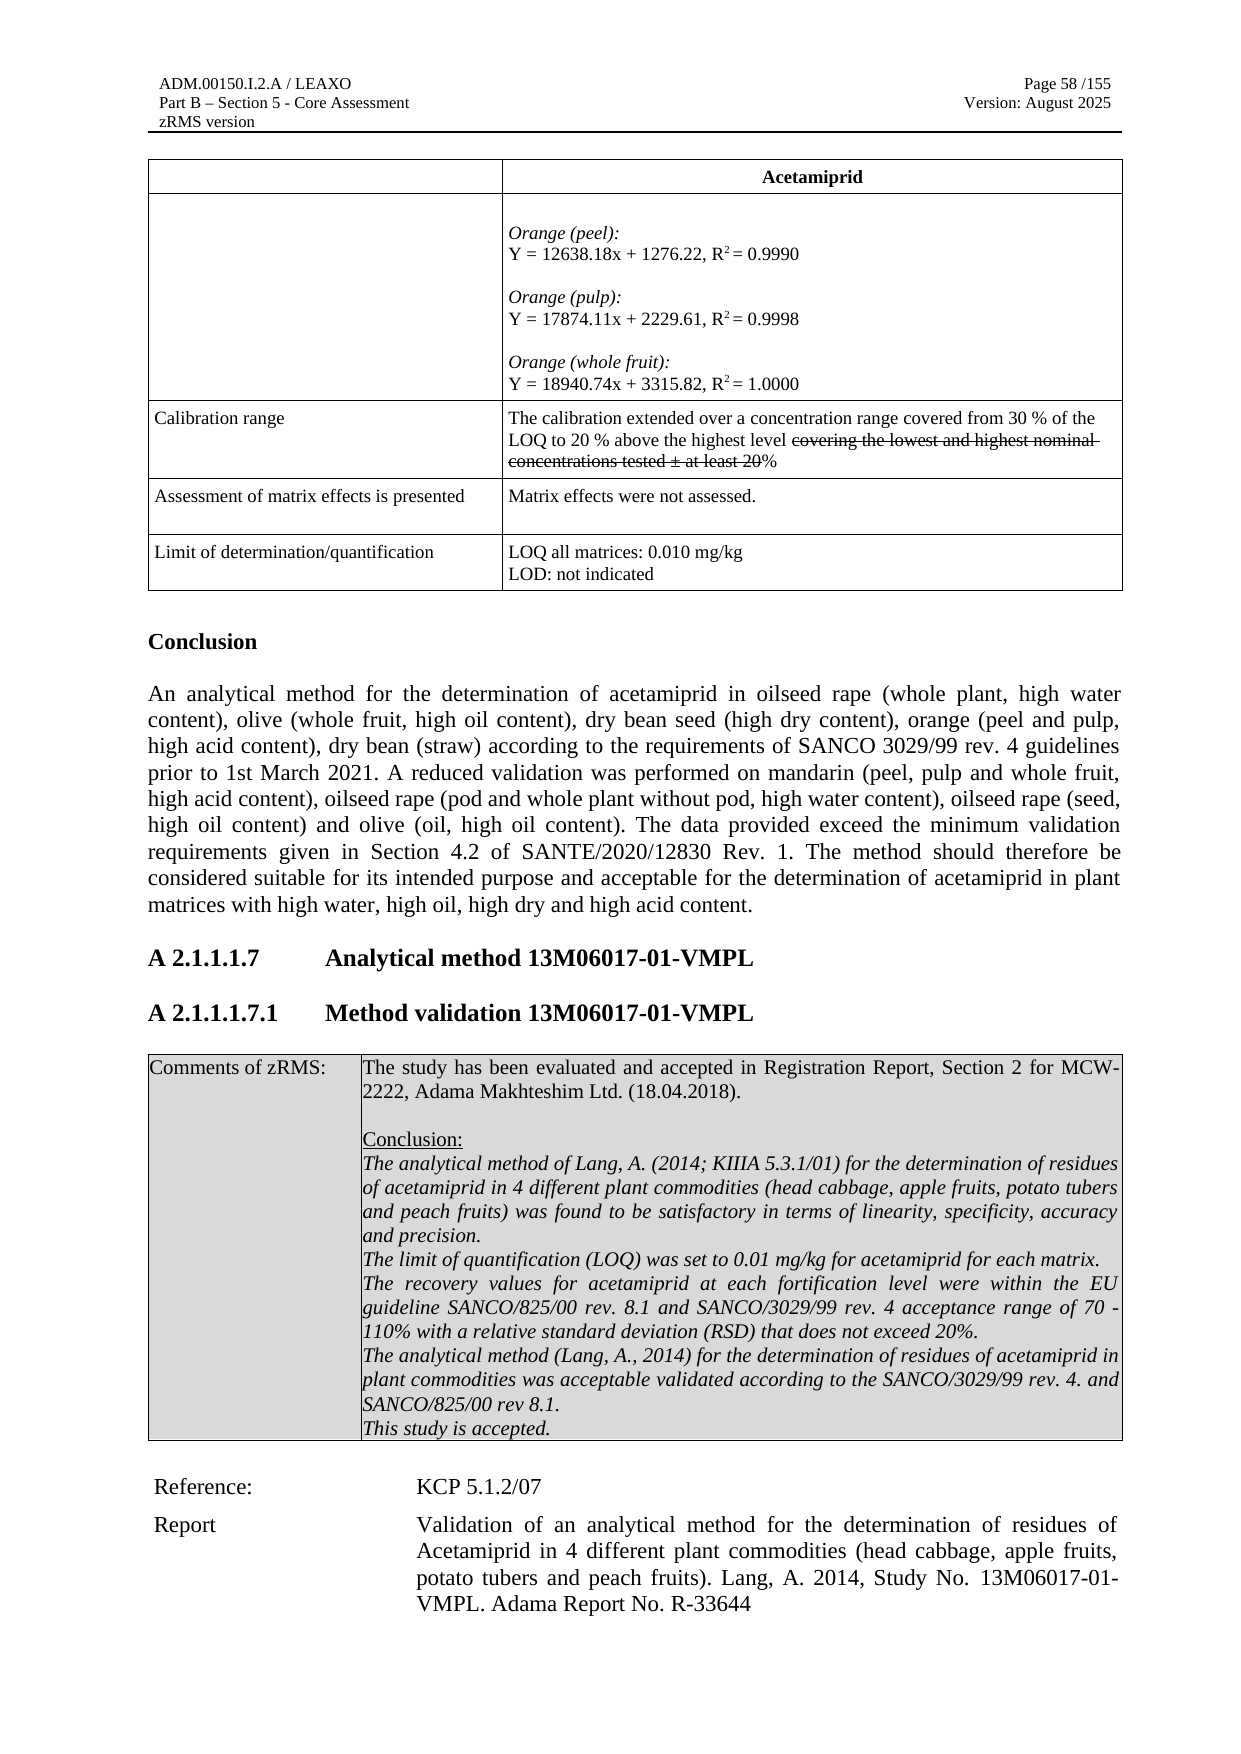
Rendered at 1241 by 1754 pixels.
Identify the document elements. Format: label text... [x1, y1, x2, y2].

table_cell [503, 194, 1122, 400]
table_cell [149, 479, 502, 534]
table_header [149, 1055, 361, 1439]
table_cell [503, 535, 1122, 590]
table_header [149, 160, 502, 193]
text An analytical method for the determination of acetamiprid in oilseed rape (whole plant, high water content), olive (whole fruit, high oil content), dry bean seed (high dry content), orange (peel and pulp, high acid content), dry bean (straw) according to the requirements of SANCO 3029/99 rev. 4 guidelines prior to 1st March 2021. A reduced validation was performed on mandarin (peel, pulp and whole fruit, high acid content), oilseed rape (pod and whole plant without pod, high water content), oilseed rape (seed, high oil content) and olive (oil, high oil content). The data provided exceed the minimum validation requirements given in Section 4.2 of SANTE/2020/12830 Rev. 1. The method should therefore be considered suitable for its intended purpose and acceptable for the determination of acetamiprid in plant matrices with high water, high oil, high dry and high acid content. [148, 680, 1122, 917]
text Method validation 13M06017-01-VMPL [148, 998, 1122, 1027]
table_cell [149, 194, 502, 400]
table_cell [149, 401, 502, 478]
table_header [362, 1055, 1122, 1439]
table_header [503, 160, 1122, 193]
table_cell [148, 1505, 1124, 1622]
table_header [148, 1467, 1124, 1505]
text Analytical method 13M06017-01-VMPL [148, 943, 1122, 972]
text Conclusion [148, 628, 1122, 655]
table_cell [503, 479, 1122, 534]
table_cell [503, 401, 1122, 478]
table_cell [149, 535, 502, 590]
